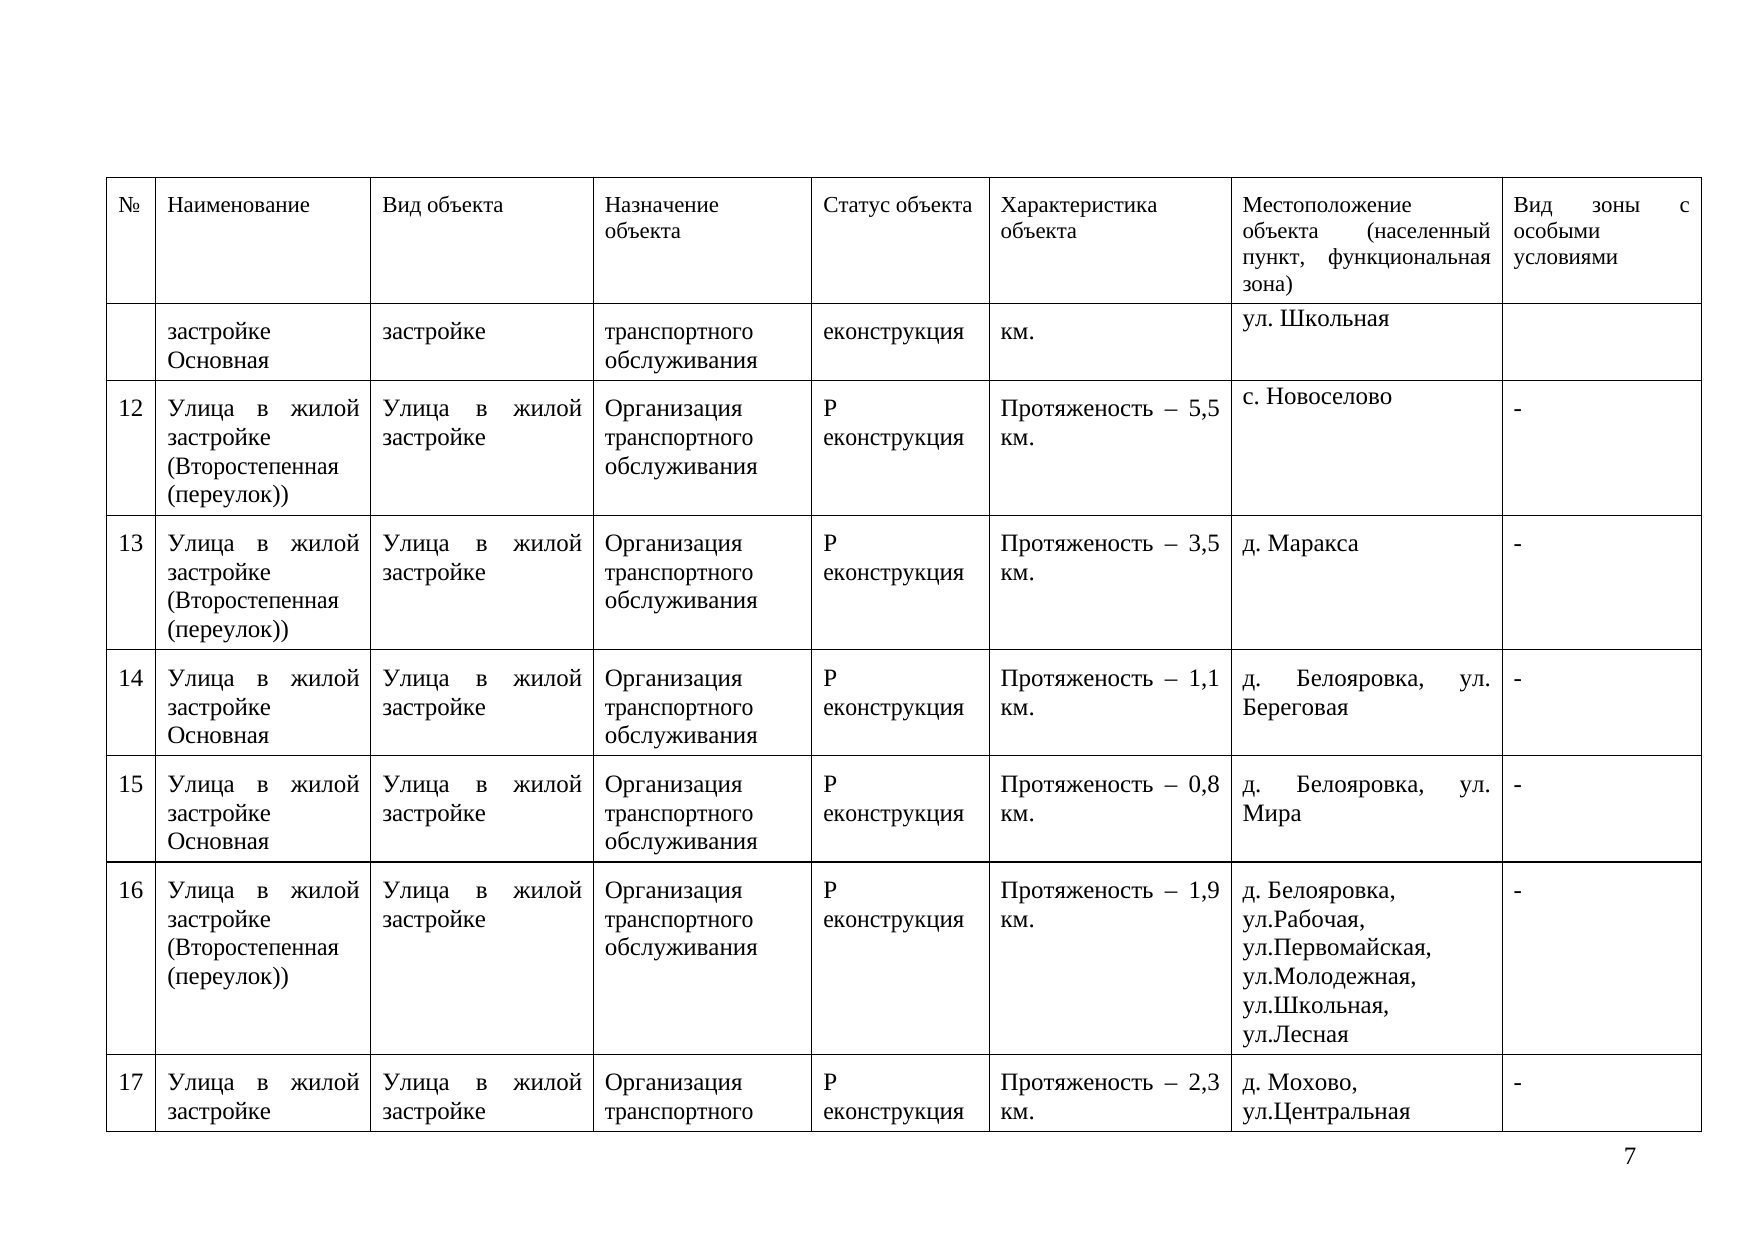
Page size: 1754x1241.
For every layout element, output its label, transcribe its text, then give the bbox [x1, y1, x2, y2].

table_cell Протяженость – 2,3 км. [990, 1055, 1231, 1131]
table_cell Улица в жилой застройке [371, 863, 593, 1054]
table_cell Протяженость – 3,5 км. [990, 516, 1231, 649]
table_cell Организация транспортного обслуживания [594, 304, 811, 380]
table_cell Организация транспортного обслуживания [594, 1055, 811, 1131]
table_cell Протяженость – 5,5 км. [990, 381, 1231, 514]
table_header Характеристика объекта [990, 178, 1231, 302]
table_cell 11 [107, 304, 155, 380]
table_cell - [1503, 650, 1701, 755]
table_cell с. Новоселово ул. Школьная [1232, 304, 1502, 380]
table_cell - [1503, 756, 1701, 861]
table_header Местоположение объекта (населенный пункт, функциональная зона) [1232, 178, 1502, 302]
table_cell Улица в жилой застройке [371, 756, 593, 861]
table_cell 13 [107, 516, 155, 649]
table_cell 15 [107, 756, 155, 861]
table_cell Протяженость – 1,1 км. [990, 650, 1231, 755]
table_cell Улица в жилой застройке Основная [156, 756, 370, 861]
table_header Статус объекта [812, 178, 989, 302]
table_cell Реконструкция [812, 863, 989, 1054]
table_cell д. Маракса [1232, 516, 1502, 649]
table_cell Реконструкция [812, 1055, 989, 1131]
table_cell 16 [107, 863, 155, 1054]
table_cell Протяженость – 0,8 км. [990, 756, 1231, 861]
table_header Наименование [156, 178, 370, 302]
table_cell Улица в жилой застройке Основная [156, 1055, 370, 1131]
table_cell д. Белояровка, ул. Береговая [1232, 650, 1502, 755]
table_cell 12 [107, 381, 155, 514]
table_cell Организация транспортного обслуживания [594, 516, 811, 649]
table_cell Протяженость – 1,2 км. [990, 304, 1231, 380]
table_cell - [1503, 304, 1701, 380]
table_cell д. Мохово, ул.Центральная [1232, 1055, 1502, 1131]
table_cell Протяженость – 1,9 км. [990, 863, 1231, 1054]
table_cell Реконструкция [812, 516, 989, 649]
table_cell 14 [107, 650, 155, 755]
table_cell Улица в жилой застройке Основная [156, 650, 370, 755]
table_cell Улица в жилой застройке (Второстепенная (переулок)) [156, 863, 370, 1054]
table_cell Реконструкция [812, 304, 989, 380]
table_cell Организация транспортного обслуживания [594, 756, 811, 861]
table_cell - [1503, 863, 1701, 1054]
table_header Назначение объекта [594, 178, 811, 302]
table_cell Улица в жилой застройке (Второстепенная (переулок)) [156, 516, 370, 649]
table_header Вид объекта [371, 178, 593, 302]
table_cell - [1503, 516, 1701, 649]
table_cell с. Новоселово [1232, 381, 1502, 514]
table_cell Улица в жилой застройке [371, 516, 593, 649]
table_cell Улица в жилой застройке [371, 1055, 593, 1131]
table_cell 17 [107, 1055, 155, 1131]
table_cell Организация транспортного обслуживания [594, 650, 811, 755]
table_cell Организация транспортного обслуживания [594, 863, 811, 1054]
table_cell д. Белояровка, ул. Мира [1232, 756, 1502, 861]
table_cell Организация транспортного обслуживания [594, 381, 811, 514]
table_cell Реконструкция [812, 756, 989, 861]
table_cell Улица в жилой застройке Основная [156, 304, 370, 380]
table_cell Реконструкция [812, 650, 989, 755]
table_cell д. Белояровка, ул.Рабочая, ул.Первомайская, ул.Молодежная, ул.Школьная, ул.Лесная [1232, 863, 1502, 1054]
table_cell Улица в жилой застройке [371, 304, 593, 380]
table_header Вид зоны с особыми условиями [1503, 178, 1701, 302]
table_header № [107, 178, 155, 302]
table_cell Улица в жилой застройке (Второстепенная (переулок)) [156, 381, 370, 514]
table_cell Улица в жилой застройке [371, 650, 593, 755]
table_cell - [1503, 381, 1701, 514]
table_cell - [1503, 1055, 1701, 1131]
table_cell Реконструкция [812, 381, 989, 514]
table_cell Улица в жилой застройке [371, 381, 593, 514]
